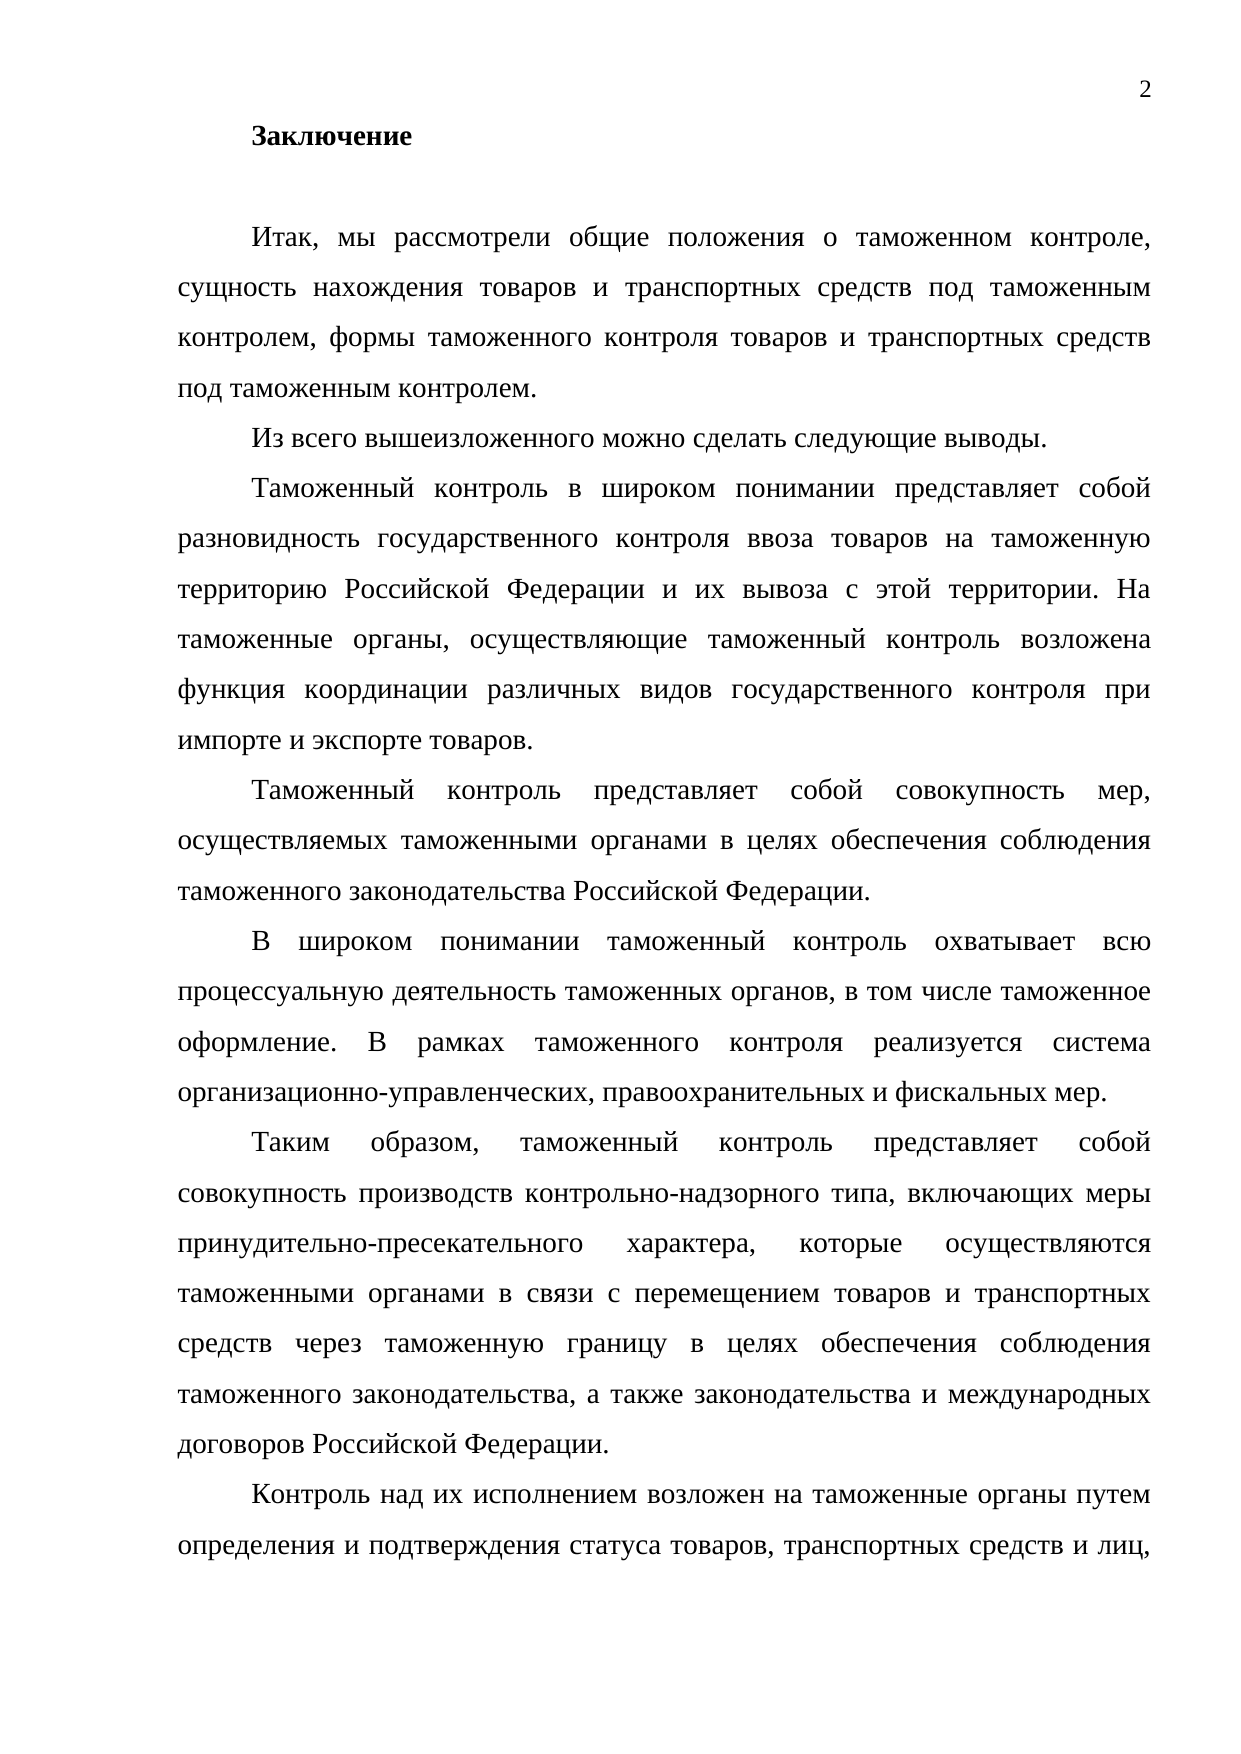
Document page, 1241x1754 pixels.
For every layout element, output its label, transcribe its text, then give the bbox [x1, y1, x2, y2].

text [177, 1477, 1152, 1560]
text Заключение [177, 118, 1152, 152]
text В широком понимании таможенный контроль охватывает всю процессуальную деятельность таможенных органов, в том числе таможенное оформление. В рамках таможенного контроля реализуется система организационно-управленческих, правоохранительных и фискальных мер. [177, 923, 1152, 1108]
text Таможенный контроль в широком понимании представляет собой разновидность государственного контроля ввоза товаров на таможенную территорию Российской Федерации и их вывоза с этой территории. На таможенные органы, осуществляющие таможенный контроль возложена функция координации различных видов государственного контроля при импорте и экспорте товаров. [177, 470, 1152, 755]
text Таможенный контроль представляет собой совокупность мер, осуществляемых таможенными органами в целях обеспечения соблюдения таможенного законодательства Российской Федерации. [177, 772, 1152, 906]
text Таким образом, таможенный контроль представляет собой совокупность производств контрольно-надзорного типа, включающих меры принудительно-пресекательного характера, которые осуществляются таможенными органами в связи с перемещением товаров и транспортных средств через таможенную границу в целях обеспечения соблюдения таможенного законодательства, а также законодательства и международных договоров Российской Федерации. [177, 1124, 1152, 1460]
text Из всего вышеизложенного можно сделать следующие выводы. [177, 420, 1152, 453]
text Итак, мы рассмотрели общие положения о таможенном контроле, сущность нахождения товаров и транспортных средств под таможенным контролем, формы таможенного контроля товаров и транспортных средств под таможенным контролем. [177, 219, 1152, 403]
